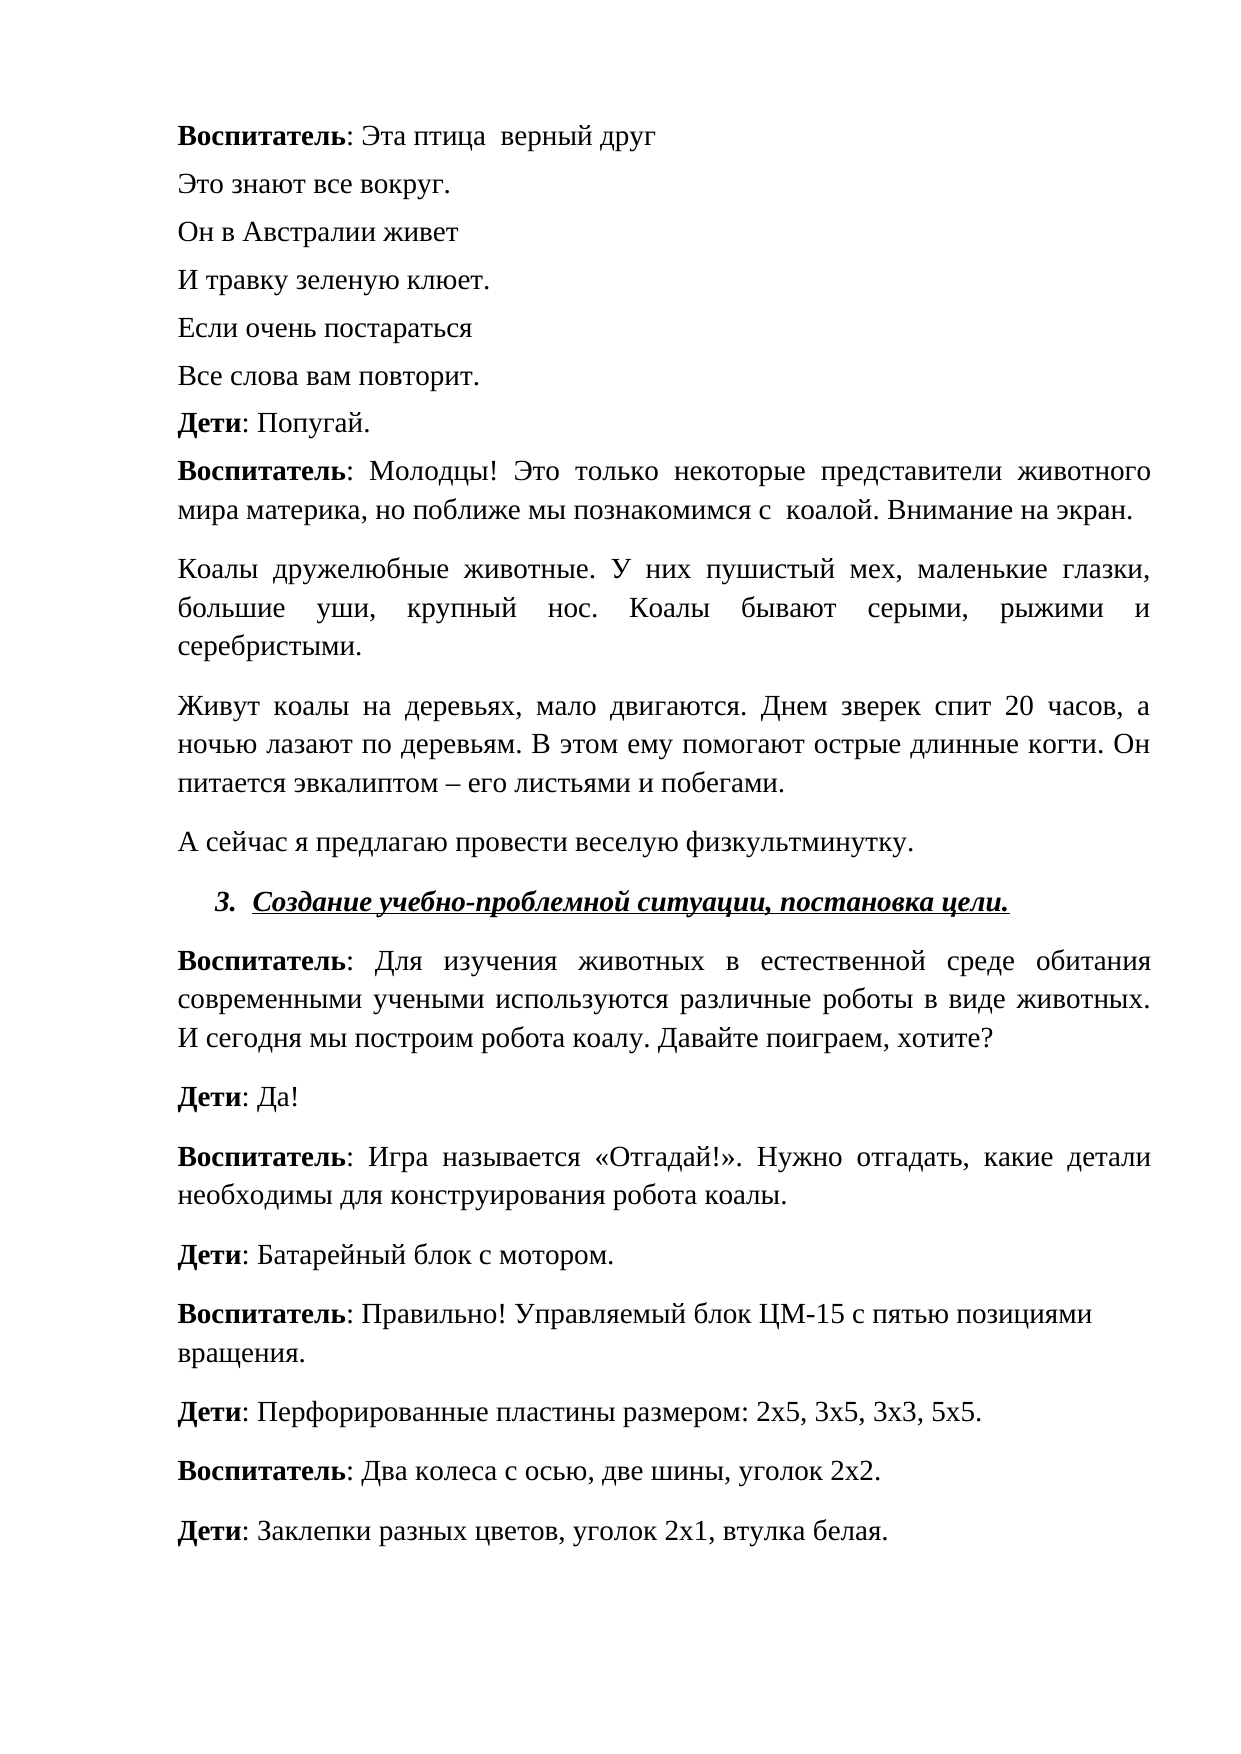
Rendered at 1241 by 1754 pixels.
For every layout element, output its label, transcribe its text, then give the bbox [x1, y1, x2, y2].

text Воспитатель: Правильно! Управляемый блок ЦМ-15 с пятью позициями вращения. [177, 1296, 1152, 1368]
text Дети: Заклепки разных цветов, уголок 2х1, втулка белая. [177, 1513, 1152, 1546]
text Дети: Батарейный блок с мотором. [177, 1237, 1152, 1270]
text Воспитатель: Для изучения животных в естественной среде обитания современными учеными используются различные роботы в виде животных. И сегодня мы построим робота коалу. Давайте поиграем, хотите? [177, 943, 1152, 1054]
list Создание учебно-проблемной ситуации, постановка цели. [215, 884, 1152, 917]
text Воспитатель: Эта птица верный друг [177, 118, 1152, 152]
text И травку зеленую клюет. [177, 262, 1152, 295]
text Это знают все вокруг. [177, 166, 1152, 199]
text Дети: Да! [177, 1079, 1152, 1113]
text Живут коалы на деревьях, мало двигаются. Днем зверек спит 20 часов, а ночью лазают по деревьям. В этом ему помогают острые длинные когти. Он питается эвкалиптом – его листьями и побегами. [177, 688, 1152, 798]
text Воспитатель: Игра называется «Отгадай!». Нужно отгадать, какие детали необходимы для конструирования робота коалы. [177, 1139, 1152, 1211]
text Если очень постараться [177, 310, 1152, 343]
text Воспитатель: Два колеса с осью, две шины, уголок 2х2. [177, 1453, 1152, 1487]
text Воспитатель: Молодцы! Это только некоторые представители животного мира материка, но поближе мы познакомимся с коалой. Внимание на экран. [177, 453, 1152, 526]
text Он в Австралии живет [177, 214, 1152, 247]
text Дети: Перфорированные пластины размером: 2х5, 3х5, 3х3, 5х5. [177, 1394, 1152, 1428]
text А сейчас я предлагаю провести веселую физкультминутку. [177, 824, 1152, 858]
text Все слова вам повторит. [177, 358, 1152, 391]
text Дети: Попугай. [177, 406, 1152, 439]
text Коалы дружелюбные животные. У них пушистый мех, маленькие глазки, большие уши, крупный нос. Коалы бывают серыми, рыжими и серебристыми. [177, 551, 1152, 662]
